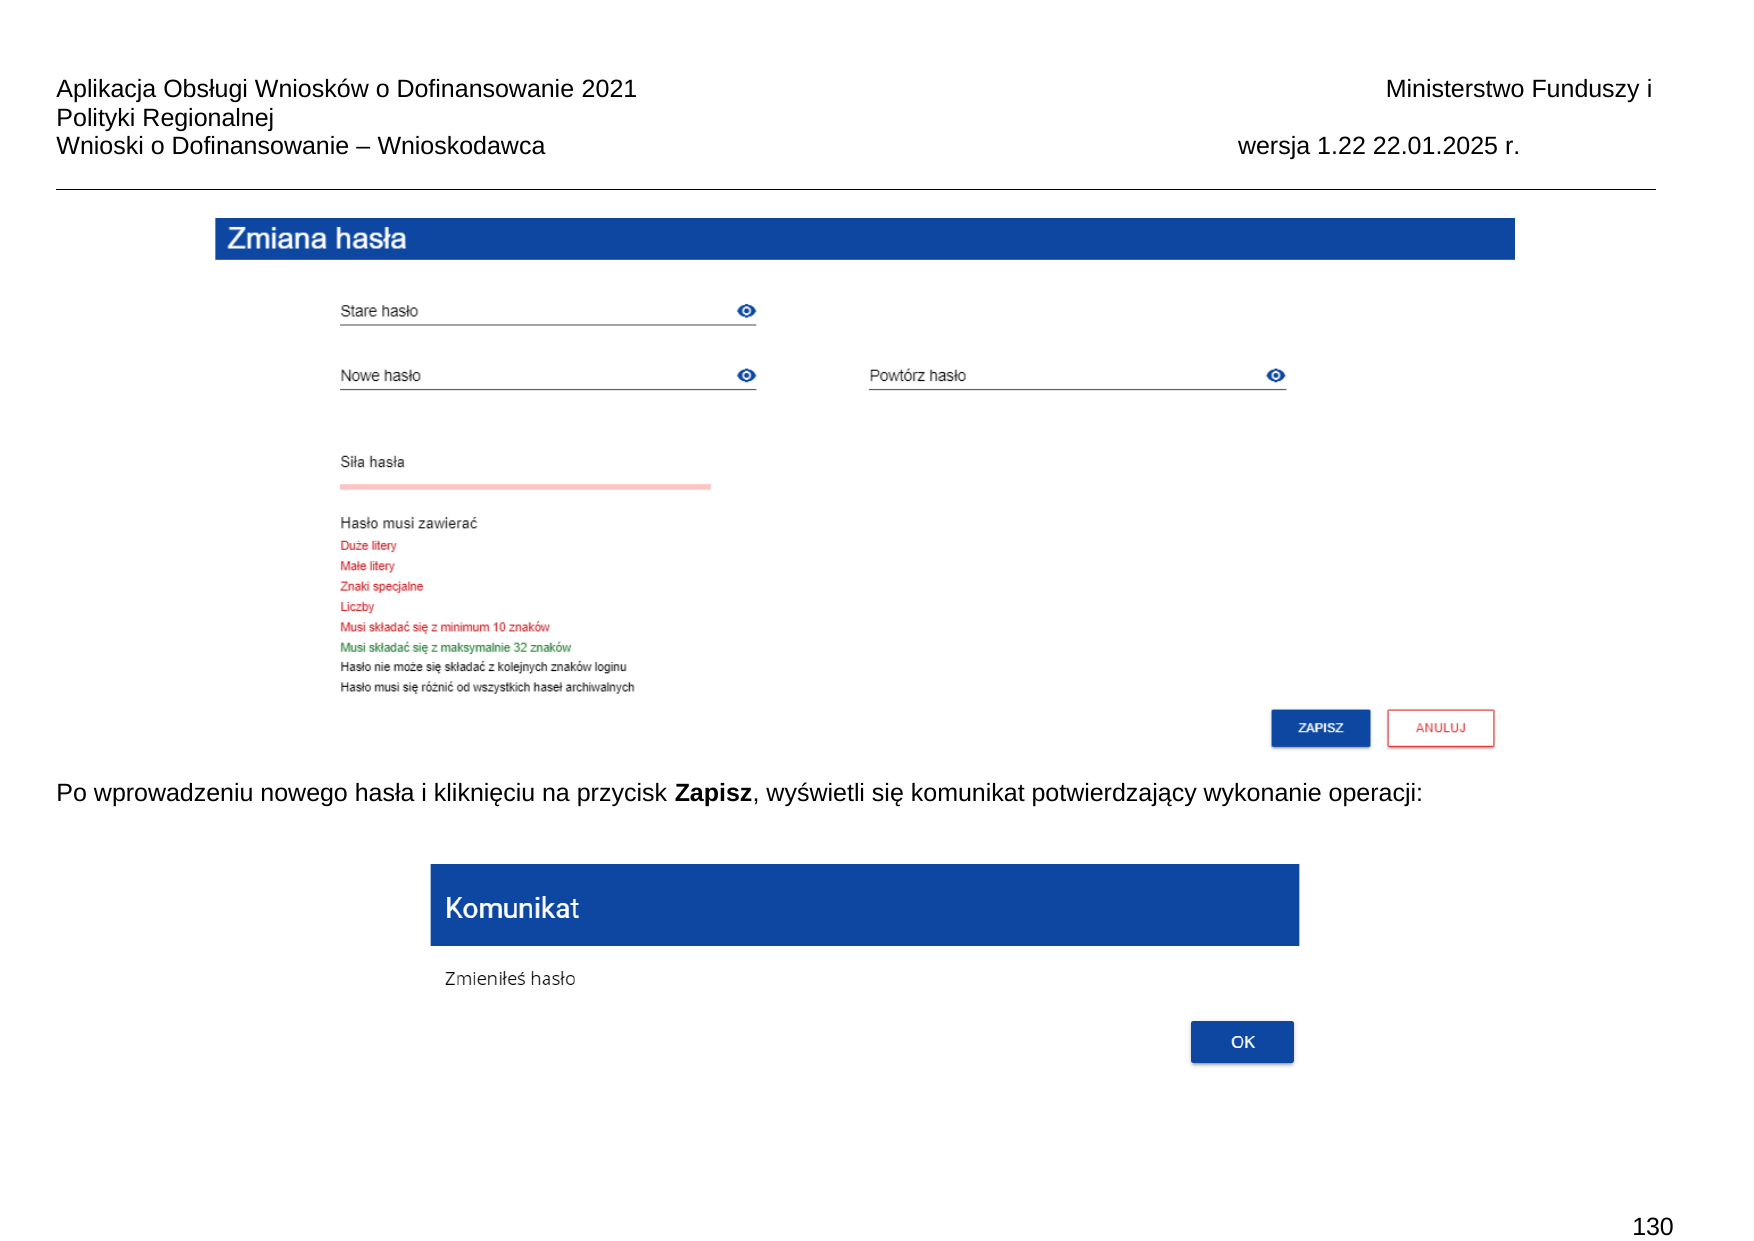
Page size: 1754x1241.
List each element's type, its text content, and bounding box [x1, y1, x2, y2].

picture [430, 864, 1300, 1070]
picture [215, 218, 1515, 764]
text Po wprowadzeniu nowego hasła i kliknięciu na przycisk Zapisz, wyświetli się komunikat potwierdzający wykonanie operacji: [56, 778, 1674, 807]
